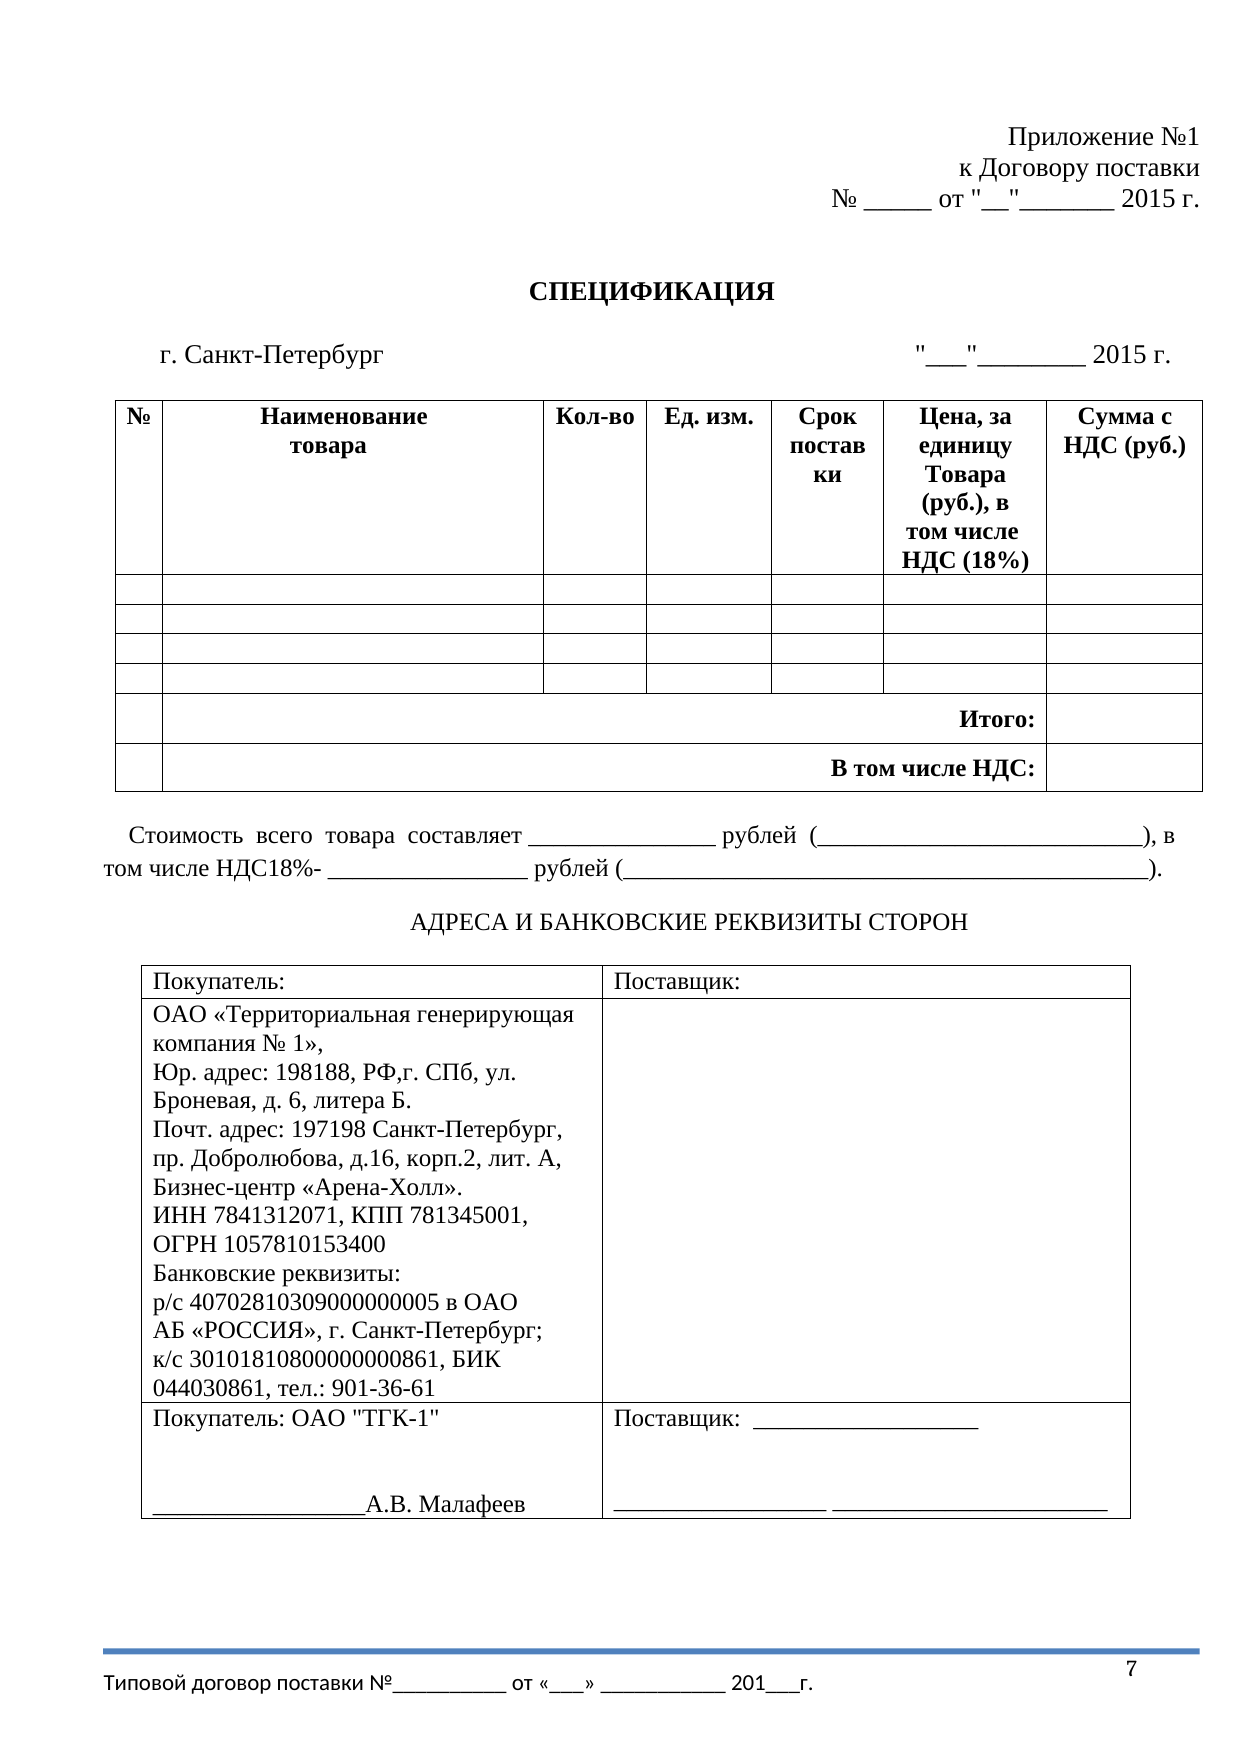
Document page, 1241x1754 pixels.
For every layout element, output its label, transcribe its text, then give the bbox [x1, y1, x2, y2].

table_header Срок поставки [772, 401, 883, 574]
table_cell [116, 744, 162, 791]
text к Договору поставки [103, 151, 1200, 182]
table_cell [647, 634, 771, 663]
text г. Санкт-Петербург "___"________ 2015 г. [103, 338, 1200, 369]
table_cell Покупатель: ОАО "ТГК-1" _________________А.В. Малафеев [142, 1403, 602, 1518]
table_cell [884, 634, 1046, 663]
table_cell [603, 999, 1130, 1402]
table_cell [772, 634, 883, 663]
table_header Поставщик: [603, 966, 1130, 998]
table_cell [1047, 634, 1202, 663]
table_header Покупатель: [142, 966, 602, 998]
table_cell [116, 634, 162, 663]
table_cell [544, 605, 646, 633]
table_cell [1047, 664, 1202, 693]
text № _____ от "__"_______ 2015 г. [103, 182, 1200, 213]
text Приложение №1 [103, 120, 1200, 151]
text СПЕЦИФИКАЦИЯ [103, 276, 1200, 307]
table_cell [884, 664, 1046, 693]
table_cell [1047, 605, 1202, 633]
table_cell [163, 634, 543, 663]
table_cell [116, 575, 162, 603]
table_cell В том числе НДС: [163, 744, 1046, 791]
table_cell [116, 694, 162, 743]
table_cell [884, 605, 1046, 633]
table_cell [772, 575, 883, 603]
table_cell [647, 664, 771, 693]
table_cell [163, 605, 543, 633]
table_cell [1047, 575, 1202, 603]
table_header Кол-во [544, 401, 646, 574]
table_header № [116, 401, 162, 574]
text Стоимость всего товара составляет _______________ рублей (__________________________), в том числе НДС18%- ________________ рублей (__________________________________________). [103, 820, 1200, 882]
table_cell [772, 664, 883, 693]
table_cell [163, 575, 543, 603]
table_cell [1047, 694, 1202, 743]
table_cell Итого: [163, 694, 1046, 743]
table_header Цена, за единицу Товара (руб.), в том числе НДС (18%) [884, 401, 1046, 574]
table_cell [884, 575, 1046, 603]
table_cell ОАО «Территориальная генерирующая компания № 1», Юр. адрес: 198188, РФ,г. СПб, ул. Броневая, д. 6, литера Б. Почт. адрес: 197198 Санкт-Петербург, пр. Добролюбова, д.16, корп.2, лит. А, Бизнес-центр «Арена-Холл». ИНН 7841312071, КПП 781345001, ОГРН 1057810153400 Банковские реквизиты: р/с 40702810309000000005 в ОАО АБ «РОССИЯ», г. Санкт-Петербург; к/с 30101810800000000861, БИК 044030861, тел.: 901-36-61 [142, 999, 602, 1402]
table_cell [544, 664, 646, 693]
table_cell [544, 575, 646, 603]
text АДРЕСА И БАНКОВСКИЕ РЕКВИЗИТЫ СТОРОН [178, 907, 1200, 936]
table_cell [544, 634, 646, 663]
table_header Ед. изм. [647, 401, 771, 574]
table_cell [163, 664, 543, 693]
table_cell Поставщик: __________________ _________________ ______________________ [603, 1403, 1130, 1518]
table_cell [647, 575, 771, 603]
table_cell [116, 664, 162, 693]
table_cell [647, 605, 771, 633]
table_cell [116, 605, 162, 633]
table_cell [1047, 744, 1202, 791]
table_cell [772, 605, 883, 633]
table_header Наименование товара [163, 401, 543, 574]
table_header Сумма c НДС (руб.) [1047, 401, 1202, 574]
